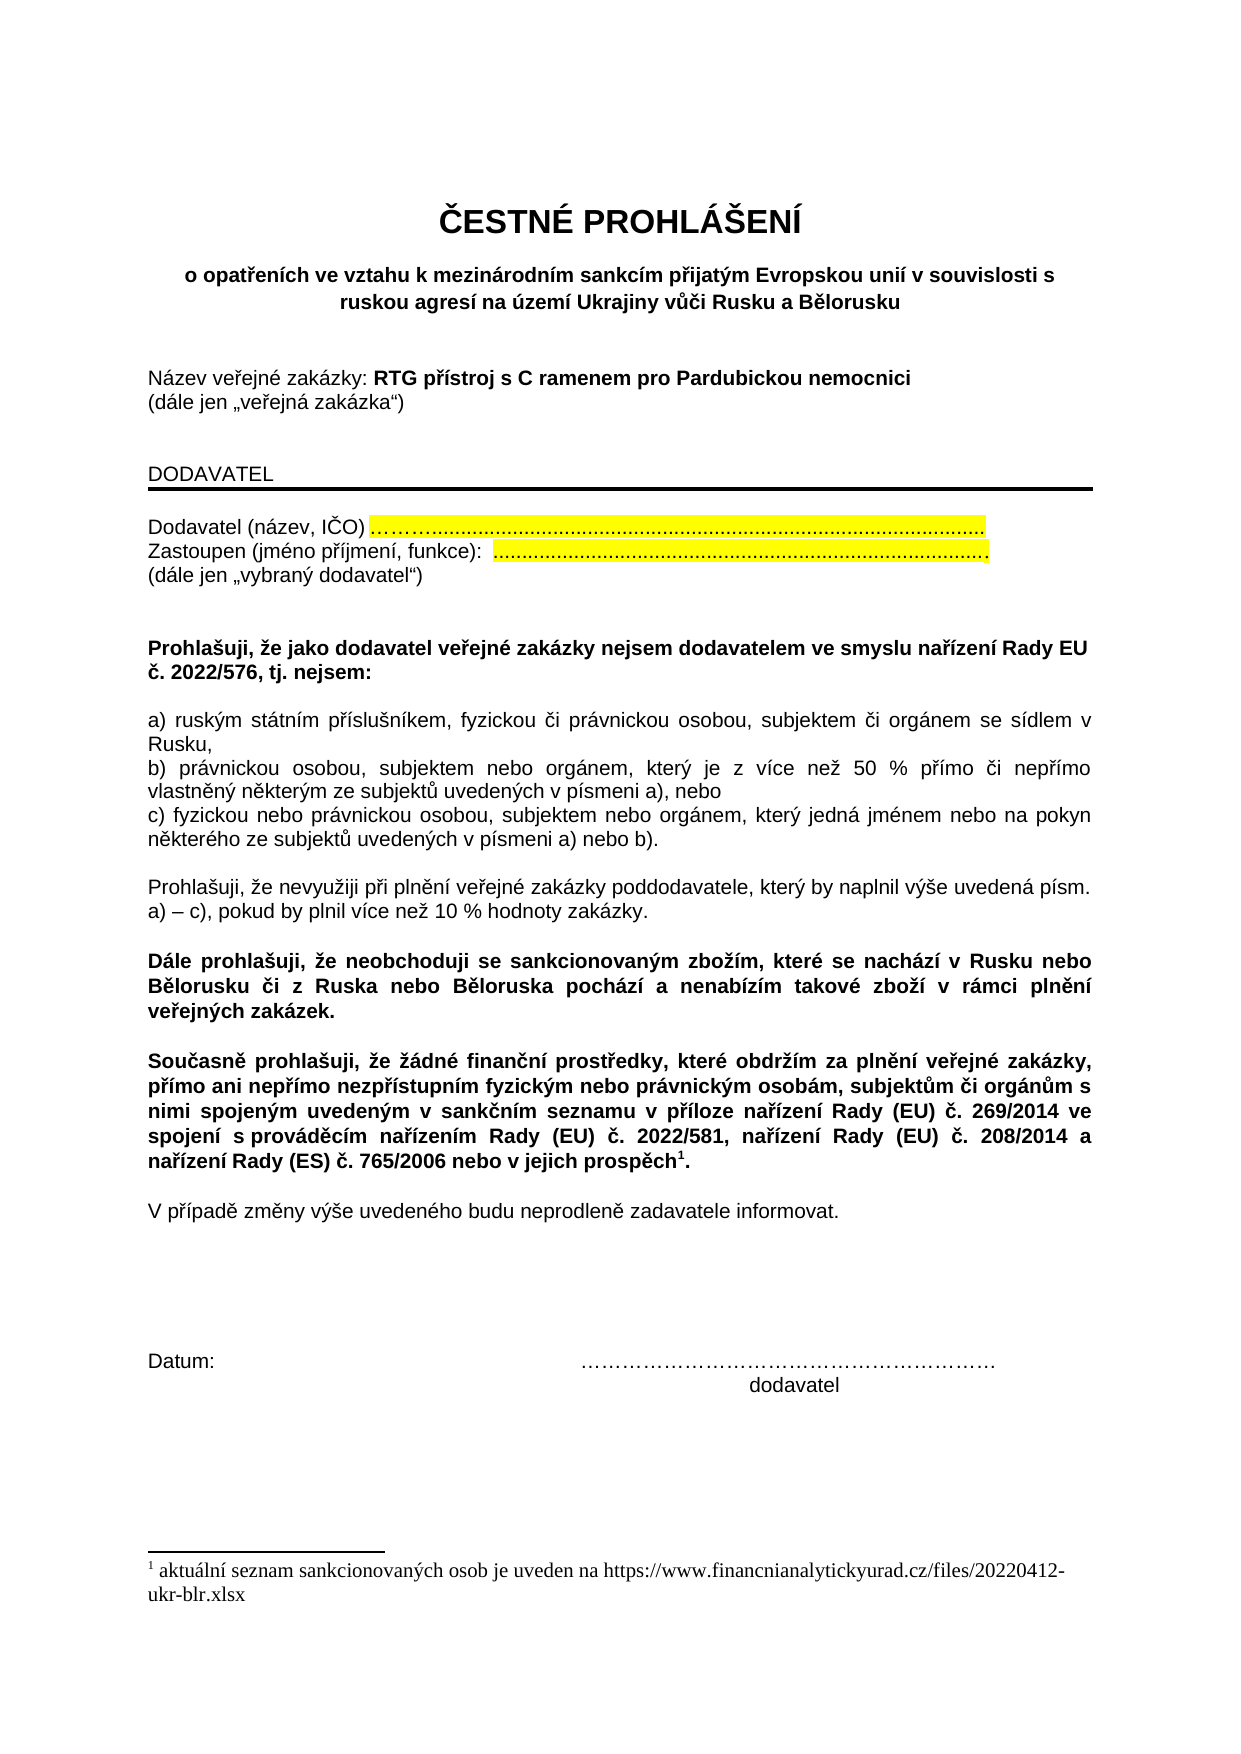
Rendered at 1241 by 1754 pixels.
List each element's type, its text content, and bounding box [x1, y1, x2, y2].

subtitle V případě změny výše uvedeného budu neprodleně zadavatele informovat. [148, 1198, 1093, 1223]
subtitle Dále prohlašuji, že neobchoduji se sankcionovaným zbožím, které se nachází v Rusku nebo Bělorusku či z Ruska nebo Běloruska pochází a nenabízím takové zboží v rámci plnění veřejných zakázek. [148, 948, 1093, 1023]
text (dále jen „vybraný dodavatel“) [148, 563, 1093, 587]
text c) fyzickou nebo právnickou osobou, subjektem nebo orgánem, který jedná jménem nebo na pokyn některého ze subjektů uvedených v písmeni a) nebo b). [148, 803, 1093, 851]
subtitle ČESTNÉ PROHLÁŠENÍ [148, 214, 1093, 239]
text Prohlašuji, že nevyužiji při plnění veřejné zakázky poddodavatele, který by naplnil výše uvedená písm. a) – c), pokud by plnil více než 10 % hodnoty zakázky. [148, 875, 1093, 923]
text o opatřeních ve vztahu k mezinárodním sankcím přijatým Evropskou unií v souvislosti s ruskou agresí na území Ukrajiny vůči Rusku a Bělorusku [148, 263, 1093, 314]
text Prohlašuji, že jako dodavatel veřejné zakázky nejsem dodavatelem ve smyslu nařízení Rady EU č. 2022/576, tj. nejsem: [148, 636, 1093, 683]
subtitle Současně prohlašuji, že žádné finanční prostředky, které obdržím za plnění veřejné zakázky, přímo ani nepřímo nezpřístupním fyzickým nebo právnickým osobám, subjektům či orgánům s nimi spojeným uvedeným v sankčním seznamu v příloze nařízení Rady (EU) č. 269/2014 ve spojení s prováděcím nařízením Rady (EU) č. 2022/581, nařízení Rady (EU) č. 208/2014 a nařízení Rady (ES) č. 765/2006 nebo v jejich prospěch. [148, 1048, 1093, 1173]
text Zastoupen (jméno příjmení, funkce): ...................................................................................... [148, 538, 1093, 563]
text Název veřejné zakázky: RTG přístroj s C ramenem pro Pardubickou nemocnici [148, 366, 1093, 389]
text a) ruským státním příslušníkem, fyzickou či právnickou osobou, subjektem či orgánem se sídlem v Rusku, [148, 707, 1093, 755]
text b) právnickou osobou, subjektem nebo orgánem, který je z více než 50 % přímo či nepřímo vlastněný některým ze subjektů uvedených v písmeni a), nebo [148, 755, 1093, 803]
subtitle Datum: …………………………………………………… [148, 1348, 1093, 1373]
text DODAVATEL [148, 461, 1093, 487]
text Dodavatel (název, IČO) ………................................................................................................ [148, 514, 1093, 538]
text (dále jen „veřejná zakázka“) [148, 389, 1093, 413]
list dodavatel [664, 1373, 1196, 1397]
